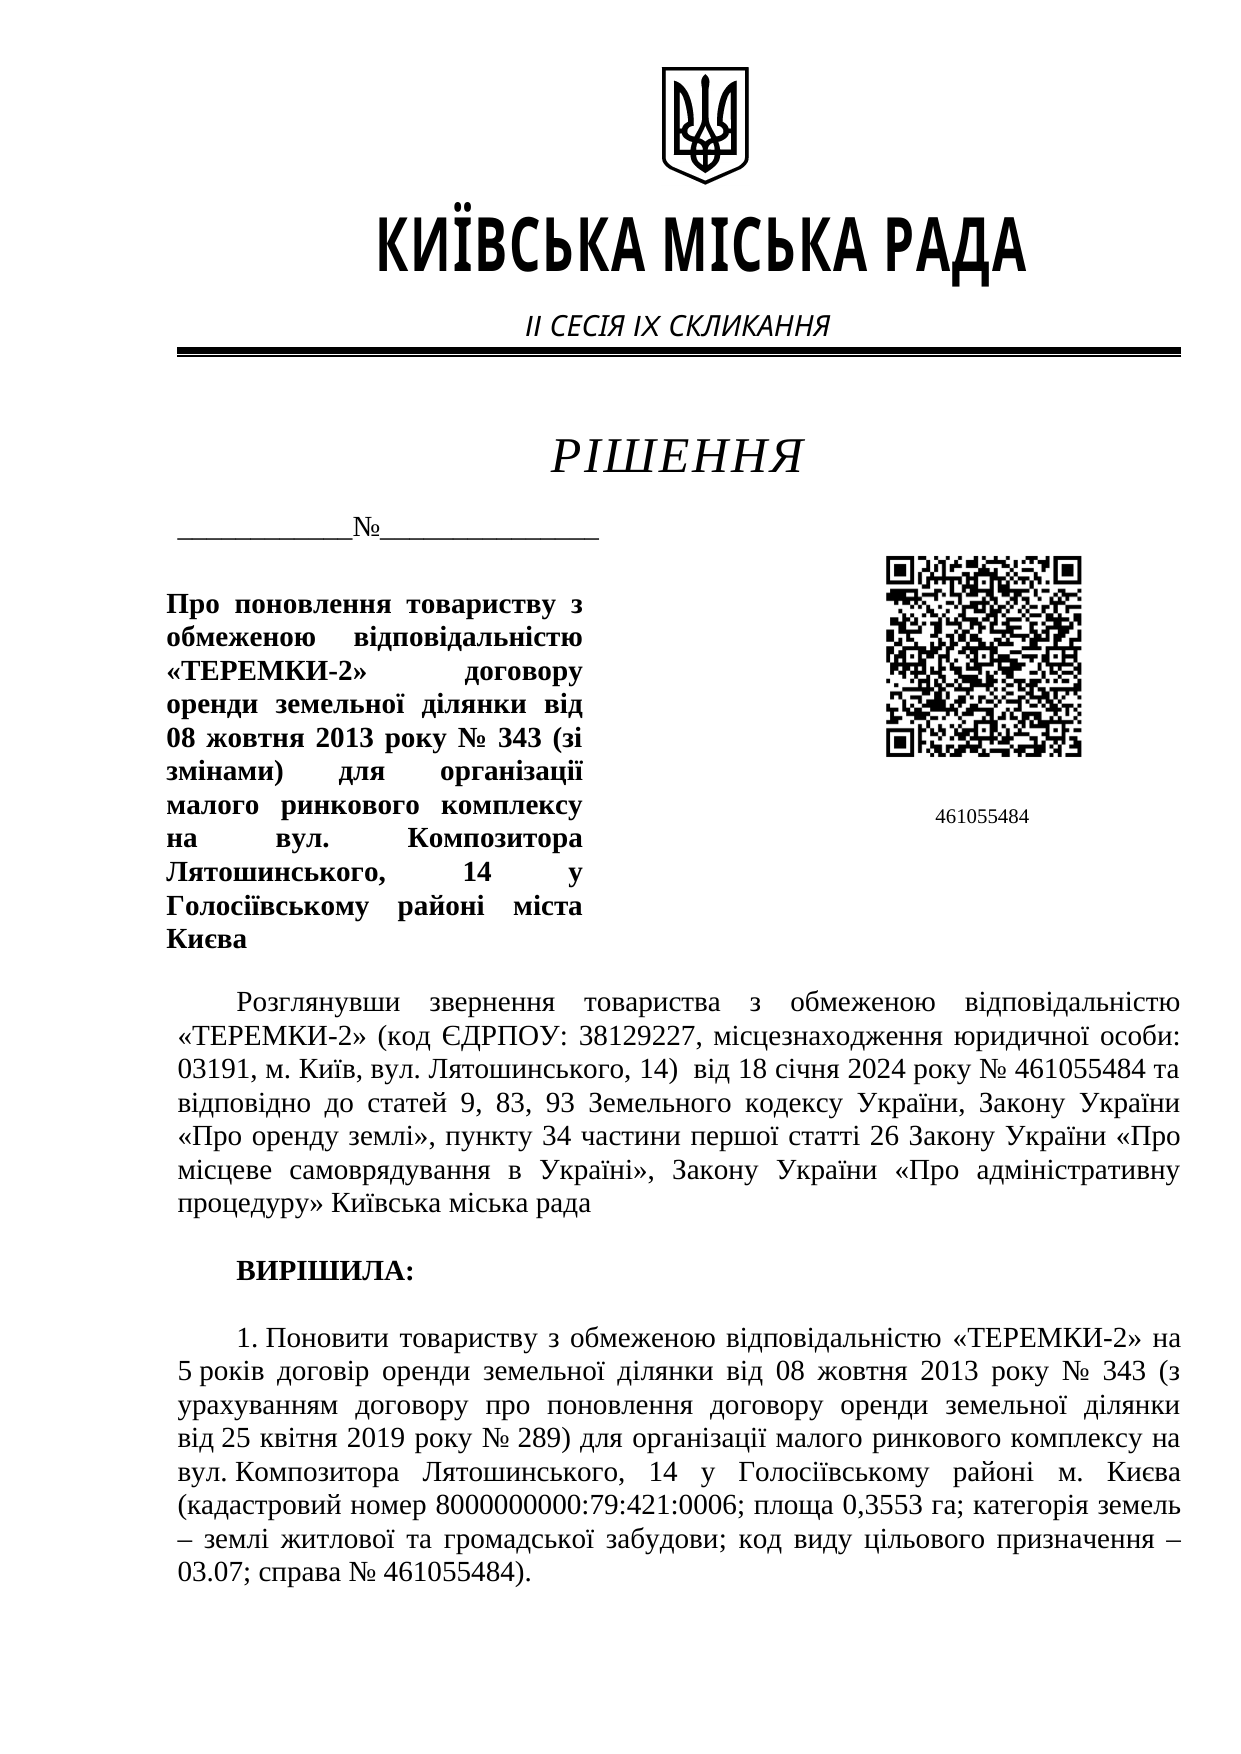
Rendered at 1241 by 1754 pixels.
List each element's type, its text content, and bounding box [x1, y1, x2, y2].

subtitle РІШЕННЯ [177, 426, 1181, 483]
list Поновити товариству з обмеженою відповідальністю «ТЕРЕМКИ-2» на 5 років договір оренди земельної ділянки від 08 жовтня 2013 року № 343 (з урахуванням договору про поновлення договору оренди земельної ділянки від 25 квітня 2019 року № 289) для організації малого ринкового комплексу на вул. Композитора Лятошинського, 14 у Голосіївському районі м. Києва (кадастровий номер 8000000000:79:421:0006; площа 0,3553 га; категорія земель – землі житлової та громадської забудови; код виду цільового призначення – 03.07; справа № 461055484). [177, 1320, 1181, 1588]
table_header Про поновлення товариству з обмеженою відповідальністю «ТЕРЕМКИ-2» договору оренди земельної ділянки від 08 жовтня 2013 року № 343 (зі змінами) для організації малого ринкового комплексу на вул. Композитора Лятошинського, 14 у Голосіївському районі міста Києва [166, 586, 594, 955]
text ВИРІШИЛА: [158, 1253, 1181, 1286]
picture [660, 67, 751, 186]
text КИЇВСЬКА МІСЬКА РАДА [222, 191, 1181, 293]
text ____________№_______________ [177, 509, 1181, 542]
picture [870, 542, 1097, 773]
text Розглянувши звернення товариства з обмеженою відповідальністю «ТЕРЕМКИ-2» (код ЄДРПОУ: 38129227, місцезнаходження юридичної особи: 03191, м. Київ, вул. Лятошинського, 14) від 18 січня 2024 року № 461055484 та відповідно до статей 9, 83, 93 Земельного кодексу України, Закону України «Про оренду землі», пункту 34 частини першої статті 26 Закону України «Про місцеве самоврядування в Україні», Закону України «Про адміністративну процедуру» Київська міська рада [177, 984, 1181, 1219]
subtitle II сесія IX скликання [177, 306, 1181, 347]
